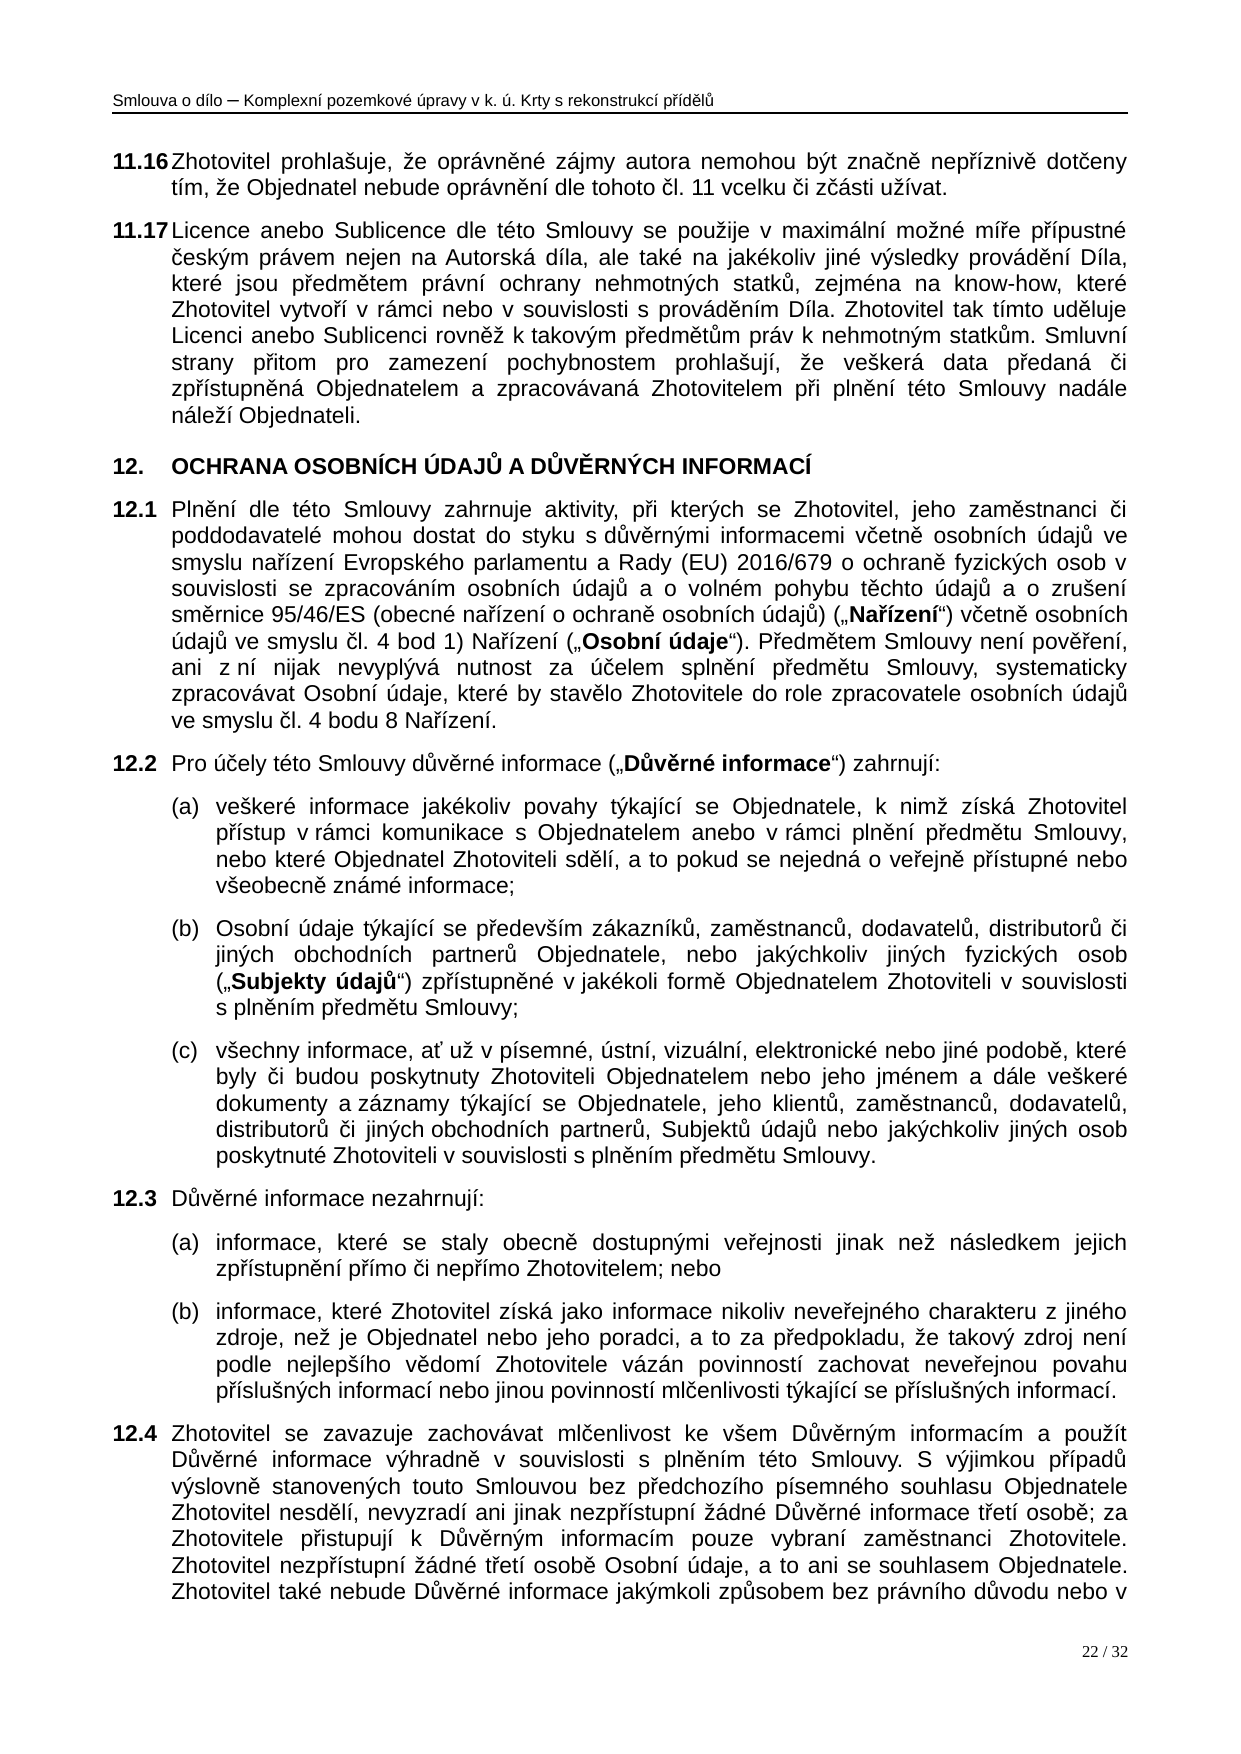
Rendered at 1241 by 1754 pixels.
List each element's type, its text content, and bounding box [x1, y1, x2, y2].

text Důvěrné informace nezahrnují: [112, 1185, 1128, 1212]
text Ochrana osobních údajů a Důvěrných informací [112, 453, 1128, 479]
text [112, 1420, 1128, 1604]
text Osobní údaje týkající se především zákazníků, zaměstnanců, dodavatelů, distributorů či jiných obchodních partnerů Objednatele, nebo jakýchkoliv jiných fyzických osob („Subjekty údajů“) zpřístupněné v jakékoli formě Objednatelem Zhotoviteli v souvislosti s plněním předmětu Smlouvy; [171, 915, 1128, 1020]
list informace, které se staly obecně dostupnými veřejnosti jinak než následkem jejich zpřístupnění přímo či nepřímo Zhotovitelem; nebo [171, 1228, 1128, 1281]
text všechny informace, ať už v písemné, ústní, vizuální, elektronické nebo jiné podobě, které byly či budou poskytnuty Zhotoviteli Objednatelem nebo jeho jménem a dále veškeré dokumenty a záznamy týkající se Objednatele, jeho klientů, zaměstnanců, dodavatelů, distributorů či jiných obchodních partnerů, Subjektů údajů nebo jakýchkoliv jiných osob poskytnuté Zhotoviteli v souvislosti s plněním předmětu Smlouvy. [171, 1037, 1128, 1169]
list veškeré informace jakékoliv povahy týkající se Objednatele, k nimž získá Zhotovitel přístup v rámci komunikace s Objednatelem anebo v rámci plnění předmětu Smlouvy, nebo které Objednatel Zhotoviteli sdělí, a to pokud se nejedná o veřejně přístupné nebo všeobecně známé informace; [171, 793, 1128, 898]
text Zhotovitel prohlašuje, že oprávněné zájmy autora nemohou být značně nepříznivě dotčeny tím, že Objednatel nebude oprávnění dle tohoto čl. 11 vcelku či zčásti užívat. [112, 148, 1128, 200]
text Plnění dle této Smlouvy zahrnuje aktivity, při kterých se Zhotovitel, jeho zaměstnanci či poddodavatelé mohou dostat do styku s důvěrnými informacemi včetně osobních údajů ve smyslu nařízení Evropského parlamentu a Rady (EU) 2016/679 o ochraně fyzických osob v souvislosti se zpracováním osobních údajů a o volném pohybu těchto údajů a o zrušení směrnice 95/46/ES (obecné nařízení o ochraně osobních údajů) („Nařízení“) včetně osobních údajů ve smyslu čl. 4 bod 1) Nařízení („Osobní údaje“). Předmětem Smlouvy není pověření, ani z ní nijak nevyplývá nutnost za účelem splnění předmětu Smlouvy, systematicky zpracovávat Osobní údaje, které by stavělo Zhotovitele do role zpracovatele osobních údajů ve smyslu čl. 4 bodu 8 Nařízení. [112, 496, 1128, 733]
list informace, které Zhotovitel získá jako informace nikoliv neveřejného charakteru z jiného zdroje, než je Objednatel nebo jeho poradci, a to za předpokladu, že takový zdroj není podle nejlepšího vědomí Zhotovitele vázán povinností zachovat neveřejnou povahu příslušných informací nebo jinou povinností mlčenlivosti týkající se příslušných informací. [171, 1298, 1128, 1403]
text Pro účely této Smlouvy důvěrné informace („Důvěrné informace“) zahrnují: [112, 750, 1128, 776]
text Licence anebo Sublicence dle této Smlouvy se použije v maximální možné míře přípustné českým právem nejen na Autorská díla, ale také na jakékoliv jiné výsledky provádění Díla, které jsou předmětem právní ochrany nehmotných statků, zejména na know-how, které Zhotovitel vytvoří v rámci nebo v souvislosti s prováděním Díla. Zhotovitel tak tímto uděluje Licenci anebo Sublicenci rovněž k takovým předmětům práv k nehmotným statkům. Smluvní strany přitom pro zamezení pochybnostem prohlašují, že veškerá data předaná či zpřístupněná Objednatelem a zpracovávaná Zhotovitelem při plnění této Smlouvy nadále náleží Objednateli. [112, 217, 1128, 428]
